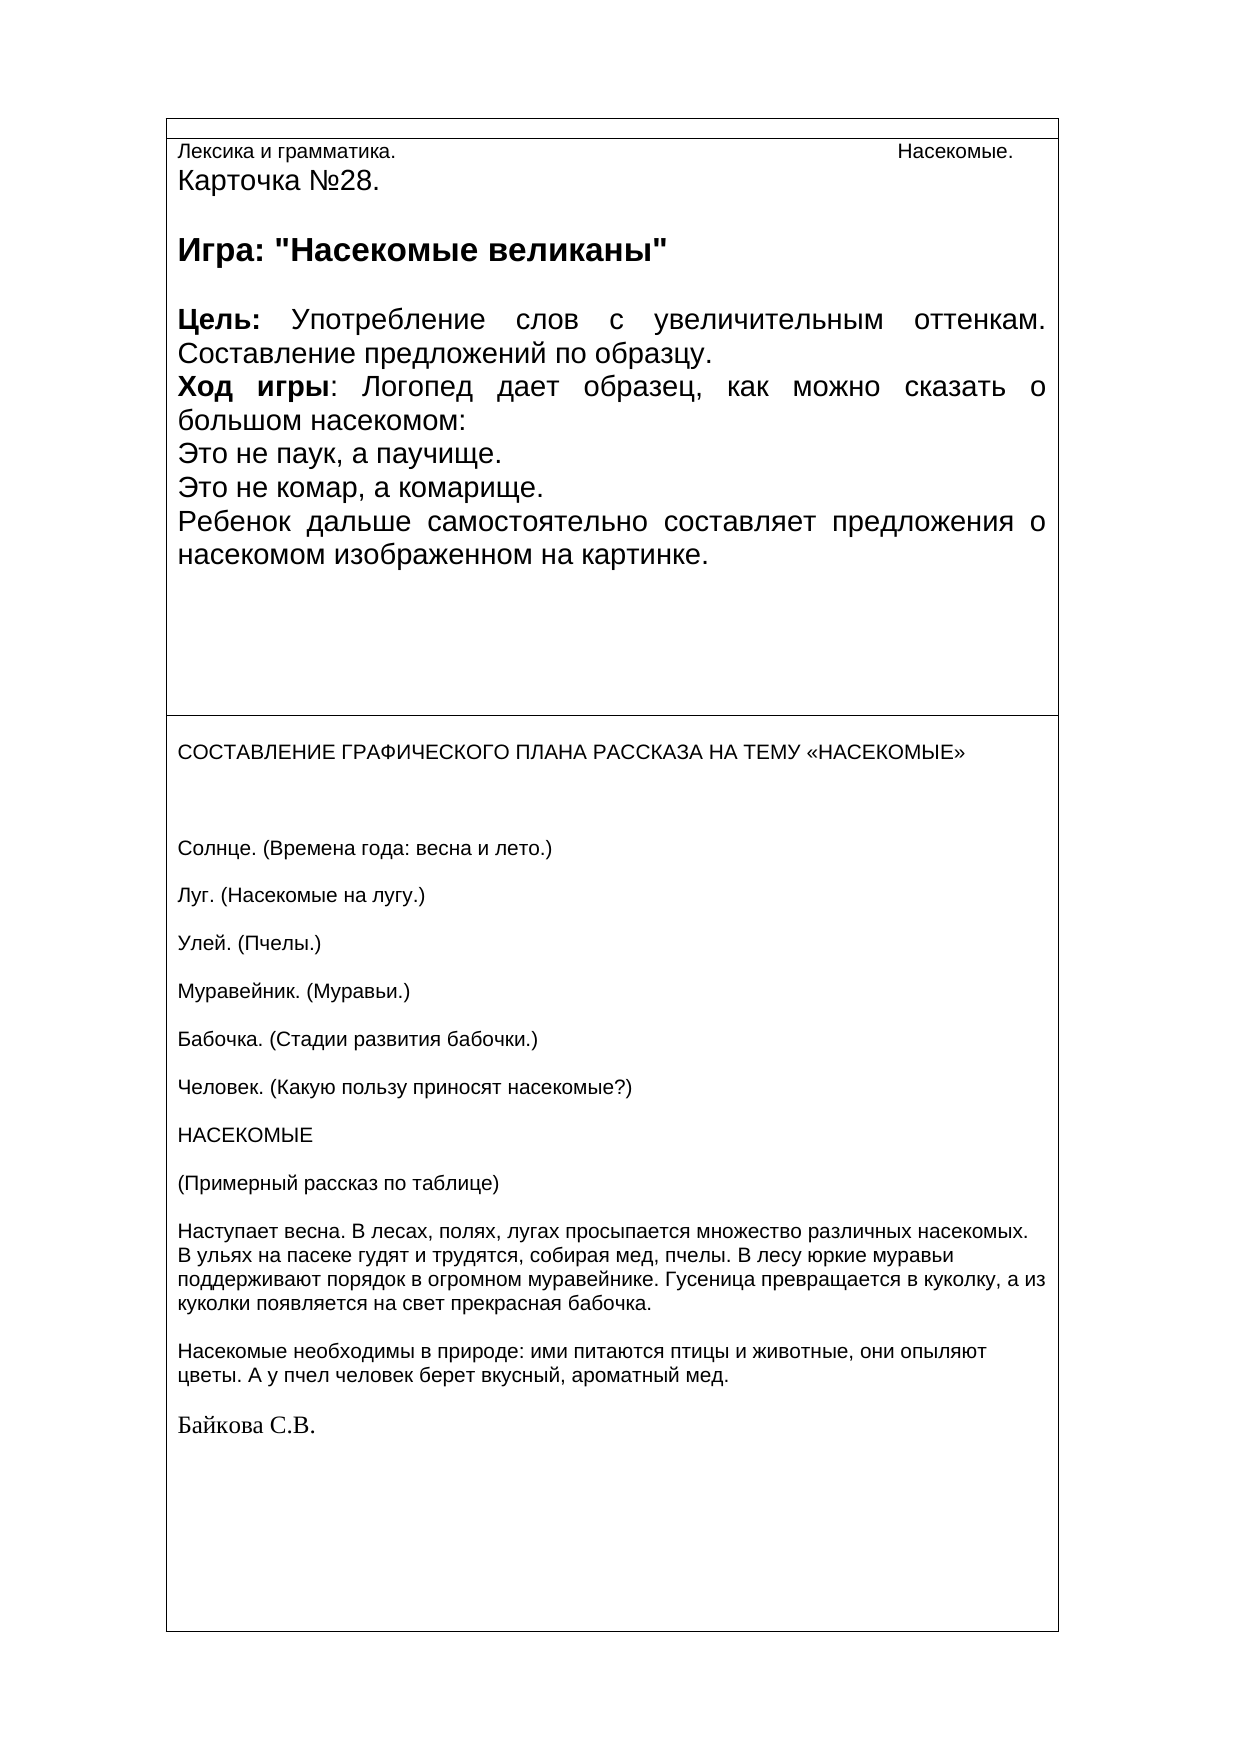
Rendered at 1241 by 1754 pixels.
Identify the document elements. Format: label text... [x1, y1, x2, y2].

table_cell Лексика и грамматика. Насекомые. Карточка №28. Игра: "Насекомые великаны" Цель: Употребление слов с увеличительным оттенкам. Составление предложений по образцу. Ход игры: Логопед дает образец, как можно сказать о большом насекомом: Это не паук, а паучище. Это не комар, а комарище. Ребенок дальше самостоятельно составляет предложения о насекомом изображенном на картинке. [167, 139, 1058, 714]
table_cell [167, 119, 1058, 138]
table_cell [167, 716, 1058, 1631]
